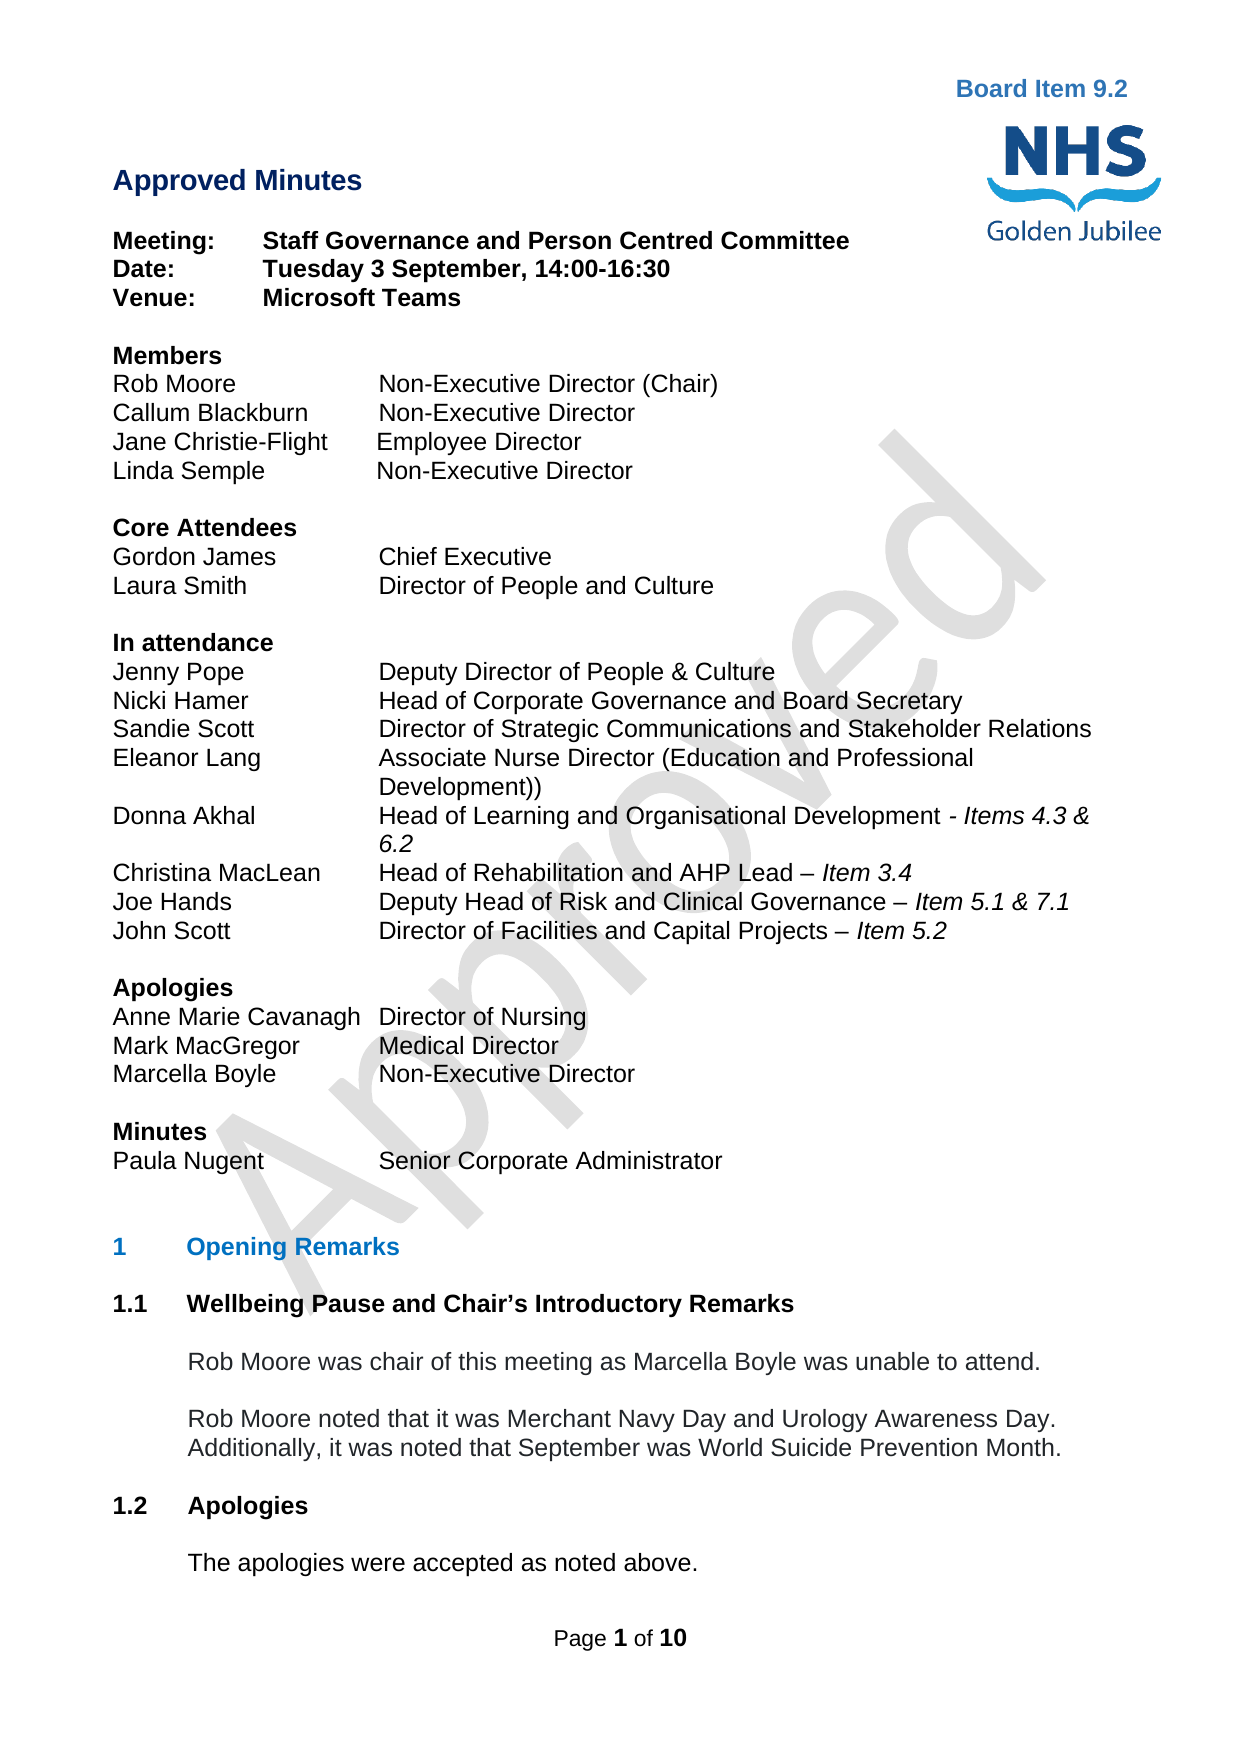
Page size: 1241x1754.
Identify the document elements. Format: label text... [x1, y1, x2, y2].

text Minutes [112, 1117, 1128, 1146]
text Core Attendees [112, 513, 1128, 542]
text Venue: Microsoft Teams [112, 283, 1128, 312]
text 1.1 Wellbeing Pause and Chair’s Introductory Remarks [112, 1289, 1128, 1318]
text In attendance [112, 628, 1128, 657]
list Opening Remarks [112, 1232, 1128, 1261]
text Nicki Hamer Head of Corporate Governance and Board Secretary [112, 686, 1128, 714]
text Linda Semple Non-Executive Director [112, 456, 1128, 484]
text Mark MacGregor Medical Director [112, 1031, 1128, 1059]
text Callum Blackburn Non-Executive Director [112, 398, 1128, 427]
text Sandie Scott Director of Strategic Communications and Stakeholder Relations [112, 714, 1128, 743]
text Apologies [112, 973, 1128, 1002]
text Jane Christie-Flight Employee Director [112, 427, 1128, 456]
text Marcella Boyle Non-Executive Director [112, 1059, 1128, 1088]
text Members [112, 341, 1128, 369]
text Gordon James Chief Executive [112, 542, 1128, 571]
text John Scott Director of Facilities and Capital Projects – Item 5.2 [112, 916, 1128, 944]
text Rob Moore Non-Executive Director (Chair) [112, 369, 1128, 398]
text Anne Marie Cavanagh Director of Nursing [112, 1002, 1128, 1031]
text Meeting: Staff Governance and Person Centred Committee [112, 226, 1128, 254]
picture [986, 125, 1162, 247]
text Date: Tuesday 3 September, 14:00-16:30 [112, 254, 1128, 283]
text Rob Moore noted that it was Merchant Navy Day and Urology Awareness Day. Additionally, it was noted that September was World Suicide Prevention Month. [187, 1404, 1128, 1462]
text Joe Hands Deputy Head of Risk and Clinical Governance – Item 5.1 & 7.1 [112, 887, 1128, 916]
text Donna Akhal Head of Learning and Organisational Development - Items 4.3 & 6.2 [112, 801, 1128, 858]
text Jenny Pope Deputy Director of People & Culture [112, 657, 1128, 686]
list Rob Moore was chair of this meeting as Marcella Boyle was unable to attend. [187, 1347, 1128, 1376]
text Christina MacLean Head of Rehabilitation and AHP Lead – Item 3.4 [112, 858, 1128, 887]
text Paula Nugent Senior Corporate Administrator [112, 1146, 1128, 1174]
subtitle Approved Minutes [112, 163, 986, 197]
text Eleanor Lang Associate Nurse Director (Education and Professional Development)) [112, 743, 1128, 801]
text The apologies were accepted as noted above. [187, 1548, 1128, 1577]
text Laura Smith Director of People and Culture [112, 571, 1128, 599]
text 1.2 Apologies [112, 1491, 1128, 1519]
